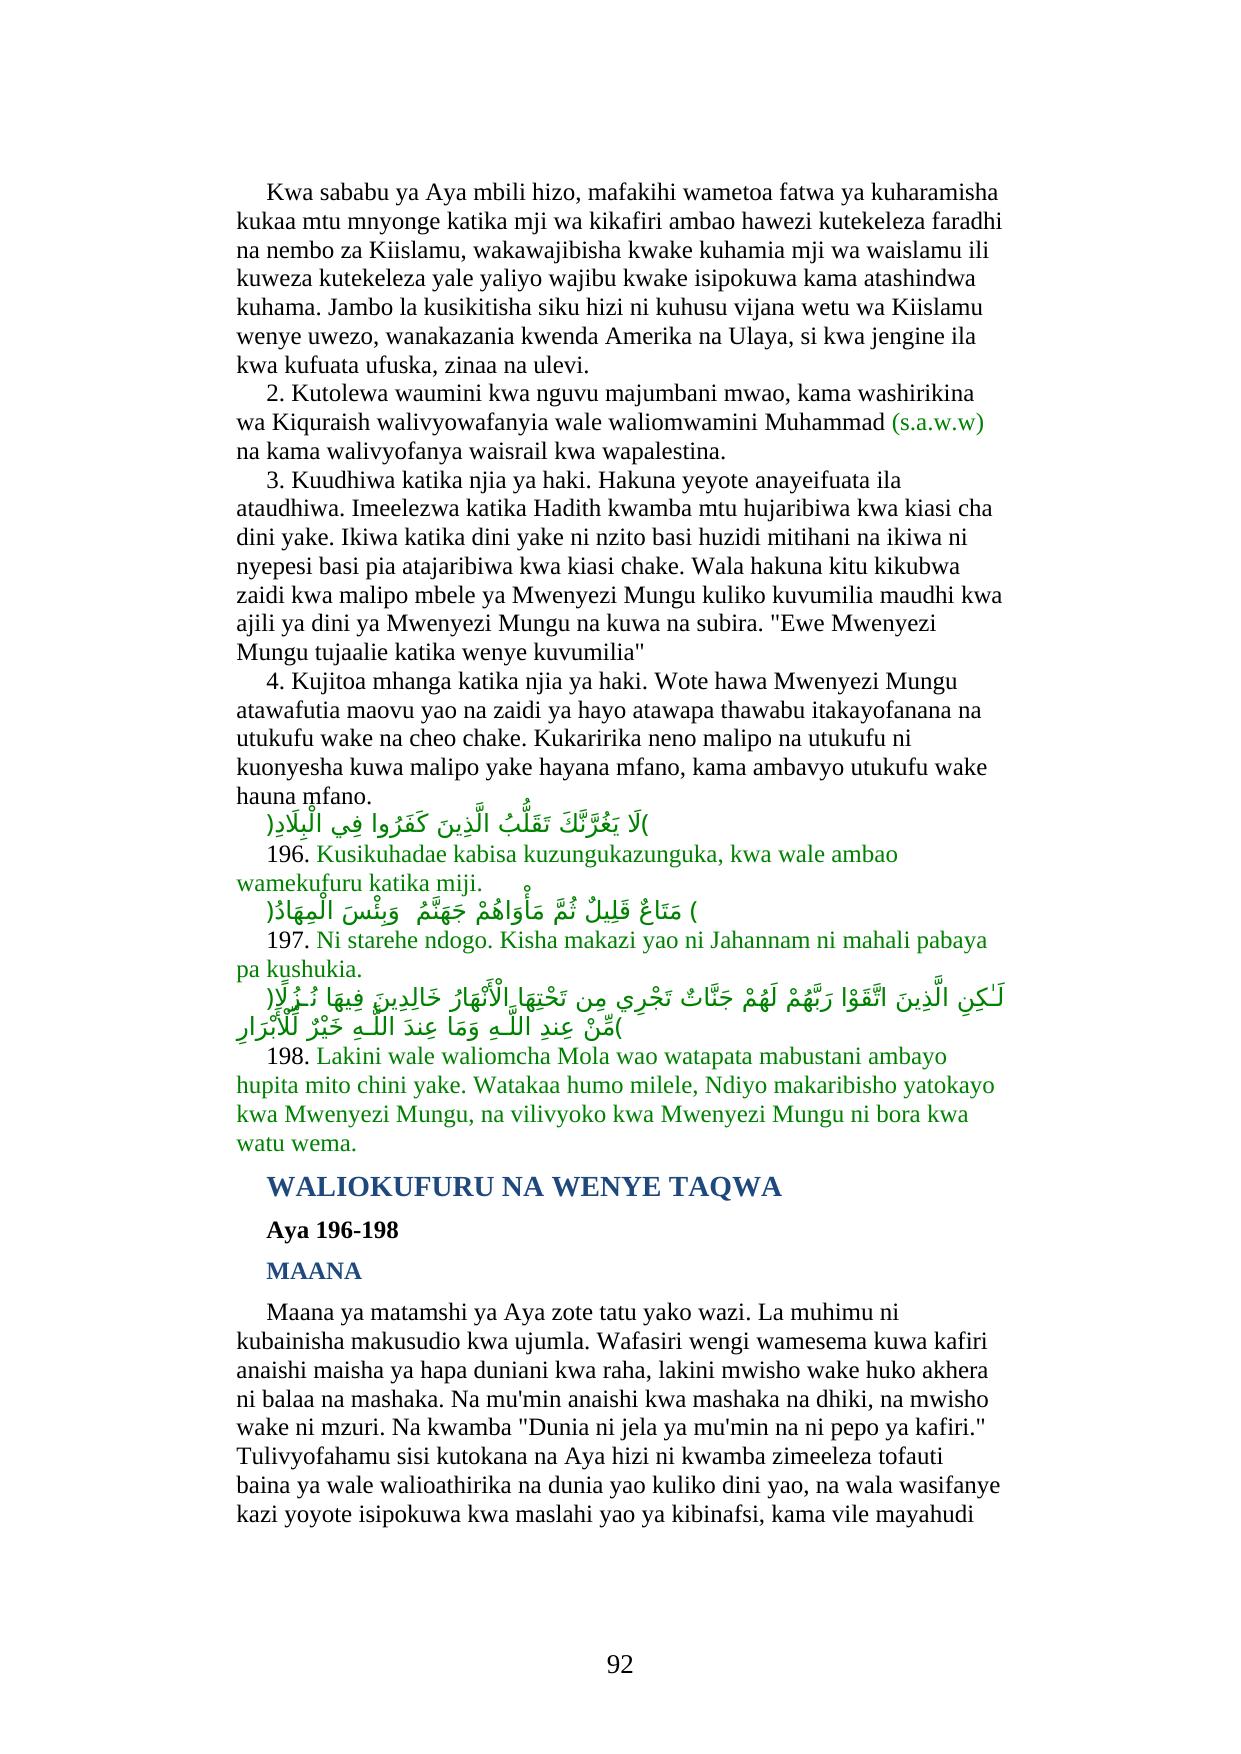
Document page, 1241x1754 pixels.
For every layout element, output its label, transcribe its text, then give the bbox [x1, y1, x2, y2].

text Aya 196-198 [236, 1215, 1004, 1244]
text 196. Kusikuhadae kabisa kuzungukazunguka, kwa wale ambao wamekufuru katika miji. [236, 839, 1004, 896]
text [236, 1297, 1004, 1527]
text ﴿مَتَاعٌ قَلِيلٌ ثُمَّ مَأْوَاهُمْ جَهَنَّمُ وَبِئْسَ الْمِهَادُ ﴾ [236, 896, 1004, 926]
text 197. Ni starehe ndogo. Kisha makazi yao ni Jahannam ni mahali pabaya pa kushukia. [236, 926, 1004, 983]
text 4. Kujitoa mhanga katika njia ya haki. Wote hawa Mwenyezi Mungu atawafutia maovu yao na zaidi ya hayo atawapa thawabu itakayofanana na utukufu wake na cheo chake. Kukaririka neno malipo na utukufu ni kuonyesha kuwa malipo yake hayana mfano, kama ambavyo utukufu wake hauna mfano. [236, 666, 1004, 810]
text 198. Lakini wale waliomcha Mola wao watapata mabustani ambayo hupita mito chini yake. Watakaa humo milele, Ndiyo makaribisho yatokayo kwa Mwenyezi Mungu, na vilivyoko kwa Mwenyezi Mungu ni bora kwa watu wema. [236, 1041, 1004, 1156]
text ﴿لَـٰكِنِ الَّذِينَ اتَّقَوْا رَبَّهُمْ لَهُمْ جَنَّاتٌ تَجْرِي مِن تَحْتِهَا الْأَنْهَارُ خَالِدِينَ فِيهَا نُزُلًا مِّنْ عِندِ اللَّـهِ وَمَا عِندَ اللَّـهِ خَيْرٌ لِّلْأَبْرَارِ﴾ [236, 983, 1004, 1041]
subtitle WALIOKUFURU NA WENYE TAQWA [236, 1169, 1004, 1202]
text 2. Kutolewa waumini kwa nguvu majumbani mwao, kama washirikina wa Kiquraish walivyowafanyia wale waliomwamini Muhammad (s.a.w.w) na kama walivyofanya waisrail kwa wapalestina. [236, 378, 1004, 465]
text Kwa sababu ya Aya mbili hizo, mafakihi wametoa fatwa ya kuharamisha kukaa mtu mnyonge katika mji wa kikafiri ambao hawezi kutekeleza faradhi na nembo za Kiislamu, wakawajibisha kwake kuhamia mji wa waislamu ili kuweza kutekeleza yale yaliyo wajibu kwake isipokuwa kama atashindwa kuhama. Jambo la kusikitisha siku hizi ni kuhusu vijana wetu wa Kiislamu wenye uwezo, wanakazania kwenda Amerika na Ulaya, si kwa jengine ila kwa kufuata ufuska, zinaa na ulevi. [236, 177, 1004, 378]
text ﴿لَا يَغُرَّنَّكَ تَقَلُّبُ الَّذِينَ كَفَرُوا فِي الْبِلَادِ﴾ [236, 810, 1004, 839]
subtitle MAANA [236, 1256, 1004, 1285]
text 3. Kuudhiwa katika njia ya haki. Hakuna yeyote anayeifuata ila ataudhiwa. Imeelezwa katika Hadith kwamba mtu hujaribiwa kwa kiasi cha dini yake. Ikiwa katika dini yake ni nzito basi huzidi mitihani na ikiwa ni nyepesi basi pia atajaribiwa kwa kiasi chake. Wala hakuna kitu kikubwa zaidi kwa malipo mbele ya Mwenyezi Mungu kuliko kuvumilia maudhi kwa ajili ya dini ya Mwenyezi Mungu na kuwa na subira. "Ewe Mwenyezi Mungu tujaalie katika wenye kuvumilia" [236, 465, 1004, 666]
